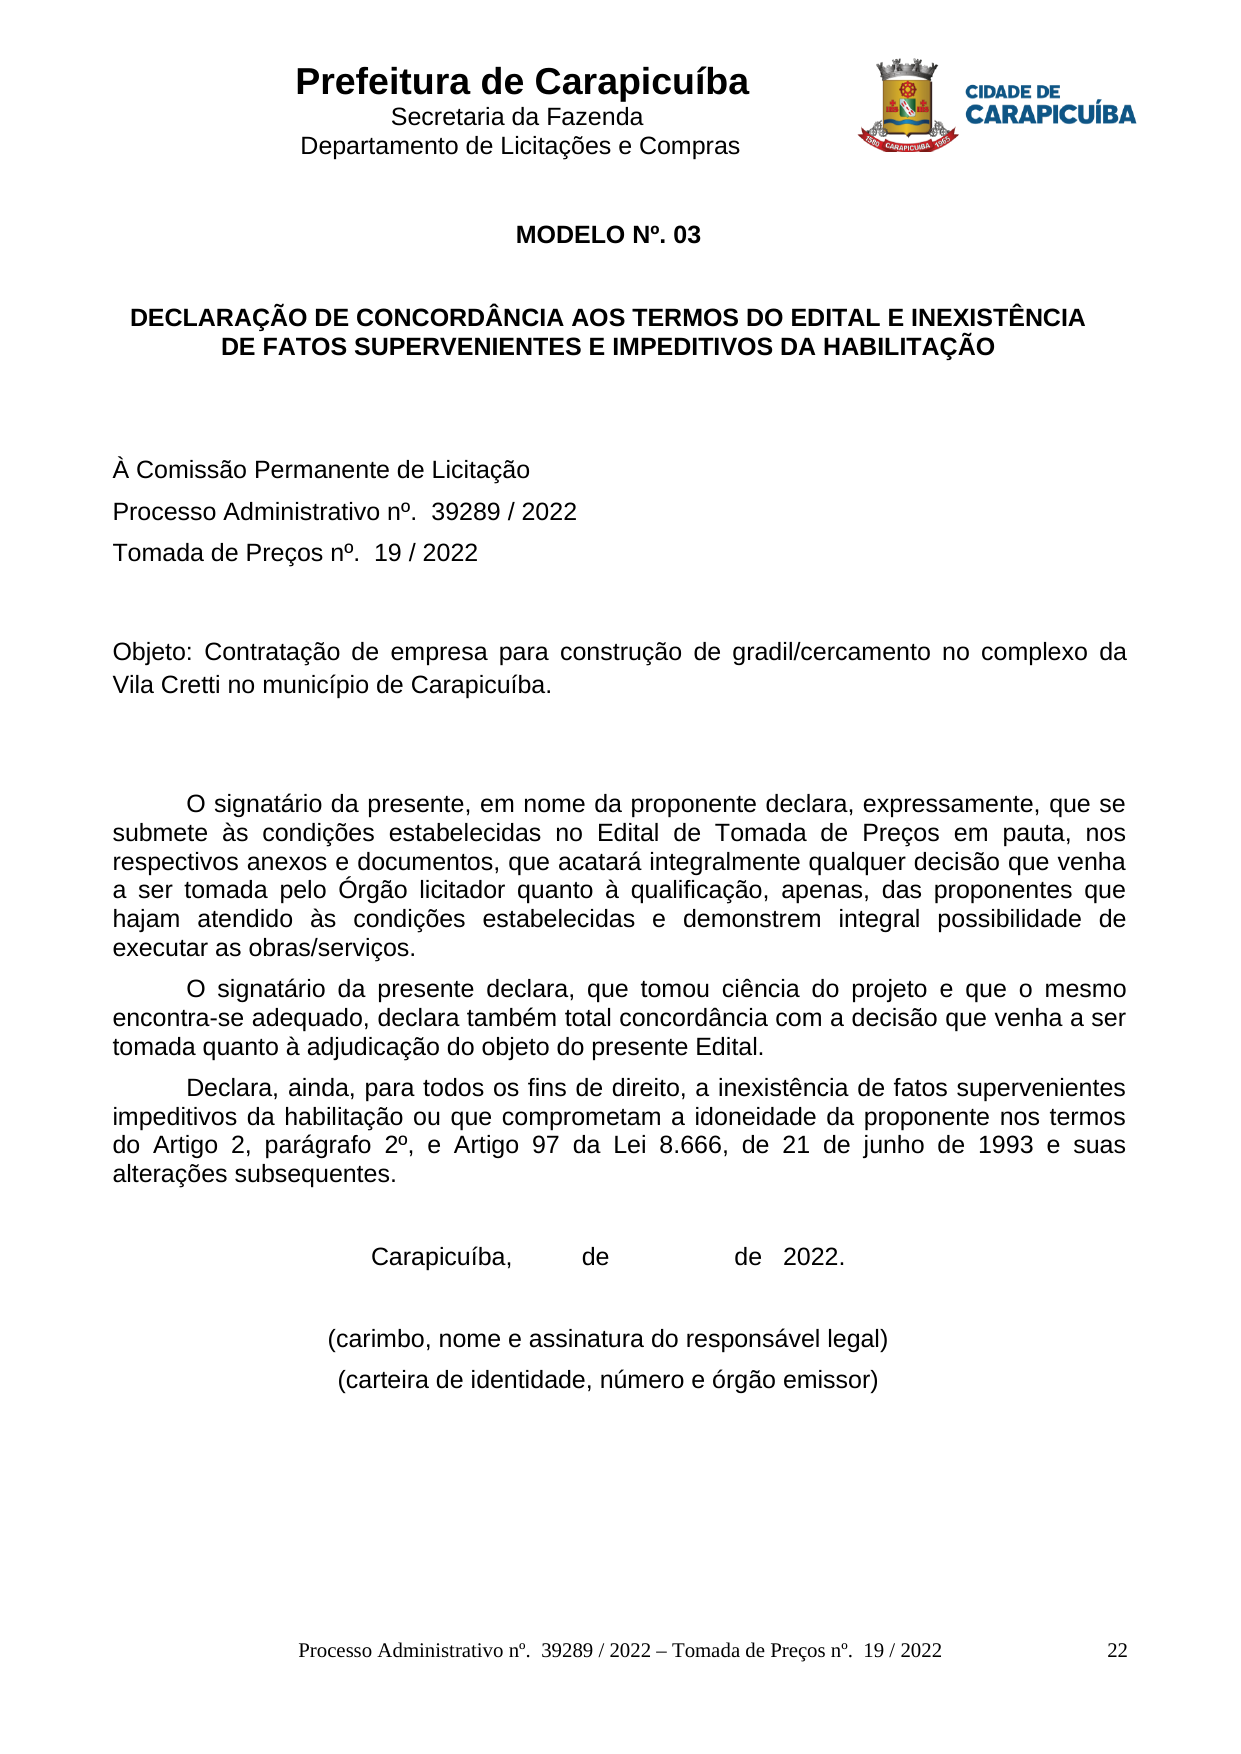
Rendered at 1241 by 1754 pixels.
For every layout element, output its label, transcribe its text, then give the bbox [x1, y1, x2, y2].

text Tomada de Preços nº. 19 / 2022 [112, 538, 1104, 567]
text Carapicuíba, de de 2022. [112, 1242, 1104, 1270]
text O signatário da presente, em nome da proponente declara, expressamente, que se submete às condições estabelecidas no Edital de Tomada de Preços em pauta, nos respectivos anexos e documentos, que acatará integralmente qualquer decisão que venha a ser tomada pelo Órgão licitador quanto à qualificação, apenas, das proponentes que hajam atendido às condições estabelecidas e demonstrem integral possibilidade de executar as obras/serviços. [112, 789, 1128, 962]
text Objeto: Contratação de empresa para construção de gradil/cercamento no complexo da Vila Cretti no município de Carapicuíba. [112, 637, 1128, 698]
text Declara, ainda, para todos os fins de direito, a inexistência de fatos supervenientes impeditivos da habilitação ou que comprometam a idoneidade da proponente nos termos do Artigo 2, parágrafo 2º, e Artigo 97 da Lei 8.666, de 21 de junho de 1993 e suas alterações subsequentes. [112, 1073, 1128, 1188]
text Processo Administrativo nº. 39289 / 2022 [112, 497, 1104, 525]
text O signatário da presente declara, que tomou ciência do projeto e que o mesmo encontra-se adequado, declara também total concordância com a decisão que venha a ser tomada quanto à adjudicação do objeto do presente Edital. [112, 974, 1128, 1060]
text À Comissão Permanente de Licitação [112, 455, 1104, 484]
text (carimbo, nome e assinatura do responsável legal) [112, 1324, 1104, 1353]
text DECLARAÇÃO DE CONCORDÂNCIA AOS TERMOS DO EDITAL E INEXISTÊNCIA DE FATOS SUPERVENIENTES E IMPEDITIVOS DA HABILITAÇÃO [112, 303, 1104, 360]
picture [857, 57, 1139, 152]
text (carteira de identidade, número e órgão emissor) [112, 1365, 1104, 1394]
text MODELO Nº. 03 [112, 220, 1104, 249]
